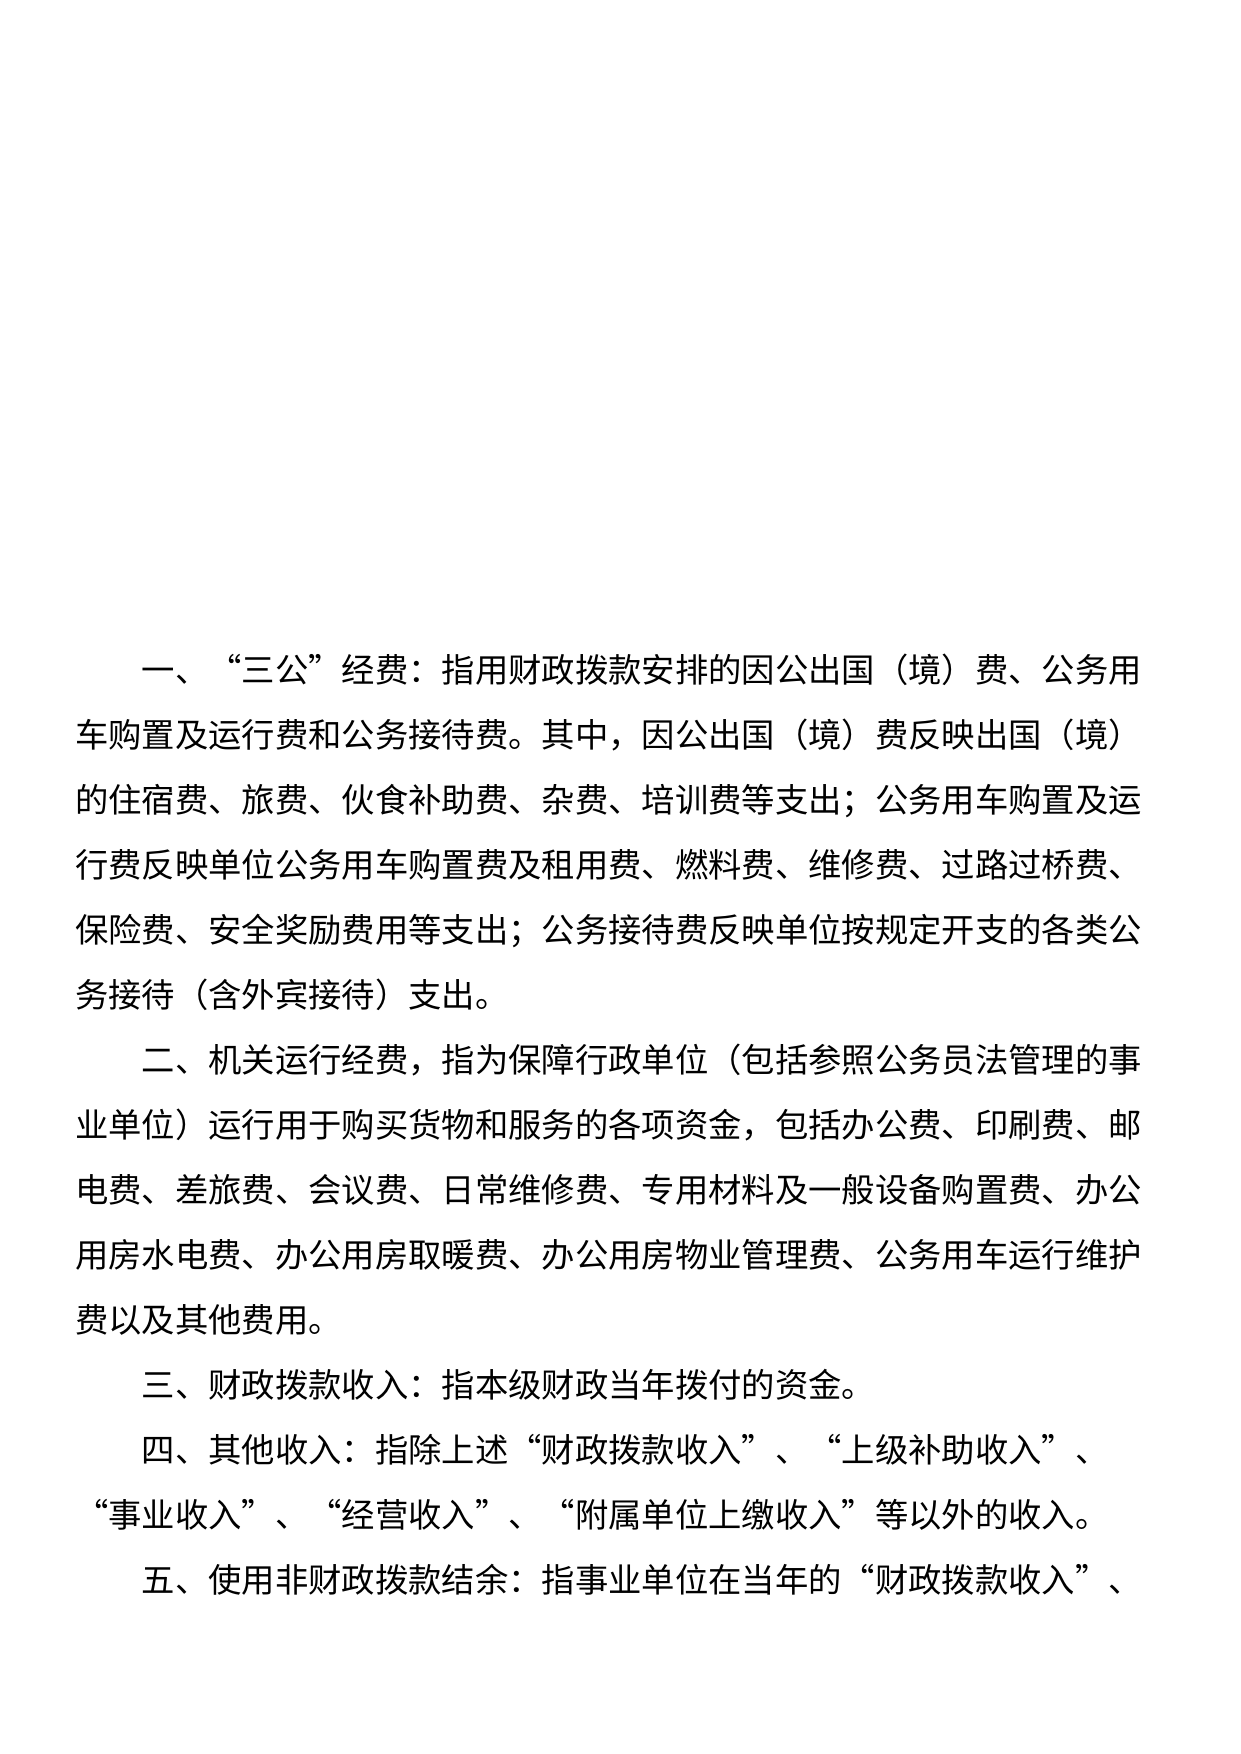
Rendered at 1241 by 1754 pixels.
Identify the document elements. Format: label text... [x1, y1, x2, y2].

text 二、机关运行经费，指为保障行政单位（包括参照公务员法管理的事业单位）运行用于购买货物和服务的各项资金，包括办公费、印刷费、邮电费、差旅费、会议费、日常维修费、专用材料及一般设备购置费、办公用房水电费、办公用房取暖费、办公用房物业管理费、公务用车运行维护费以及其他费用。 [75, 1025, 1165, 1350]
text 三、财政拨款收入：指本级财政当年拨付的资金。 [75, 1350, 1165, 1415]
text 四、其他收入：指除上述“财政拨款收入”、“上级补助收入”、“事业收入”、“经营收入”、“附属单位上缴收入”等以外的收入。 [75, 1415, 1165, 1545]
text 一、“三公”经费：指用财政拨款安排的因公出国（境）费、公务用车购置及运行费和公务接待费。其中，因公出国（境）费反映出国（境）的住宿费、旅费、伙食补助费、杂费、培训费等支出；公务用车购置及运行费反映单位公务用车购置费及租用费、燃料费、维修费、过路过桥费、保险费、安全奖励费用等支出；公务接待费反映单位按规定开支的各类公务接待（含外宾接待）支出。 [75, 635, 1165, 1025]
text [75, 1545, 1165, 1610]
